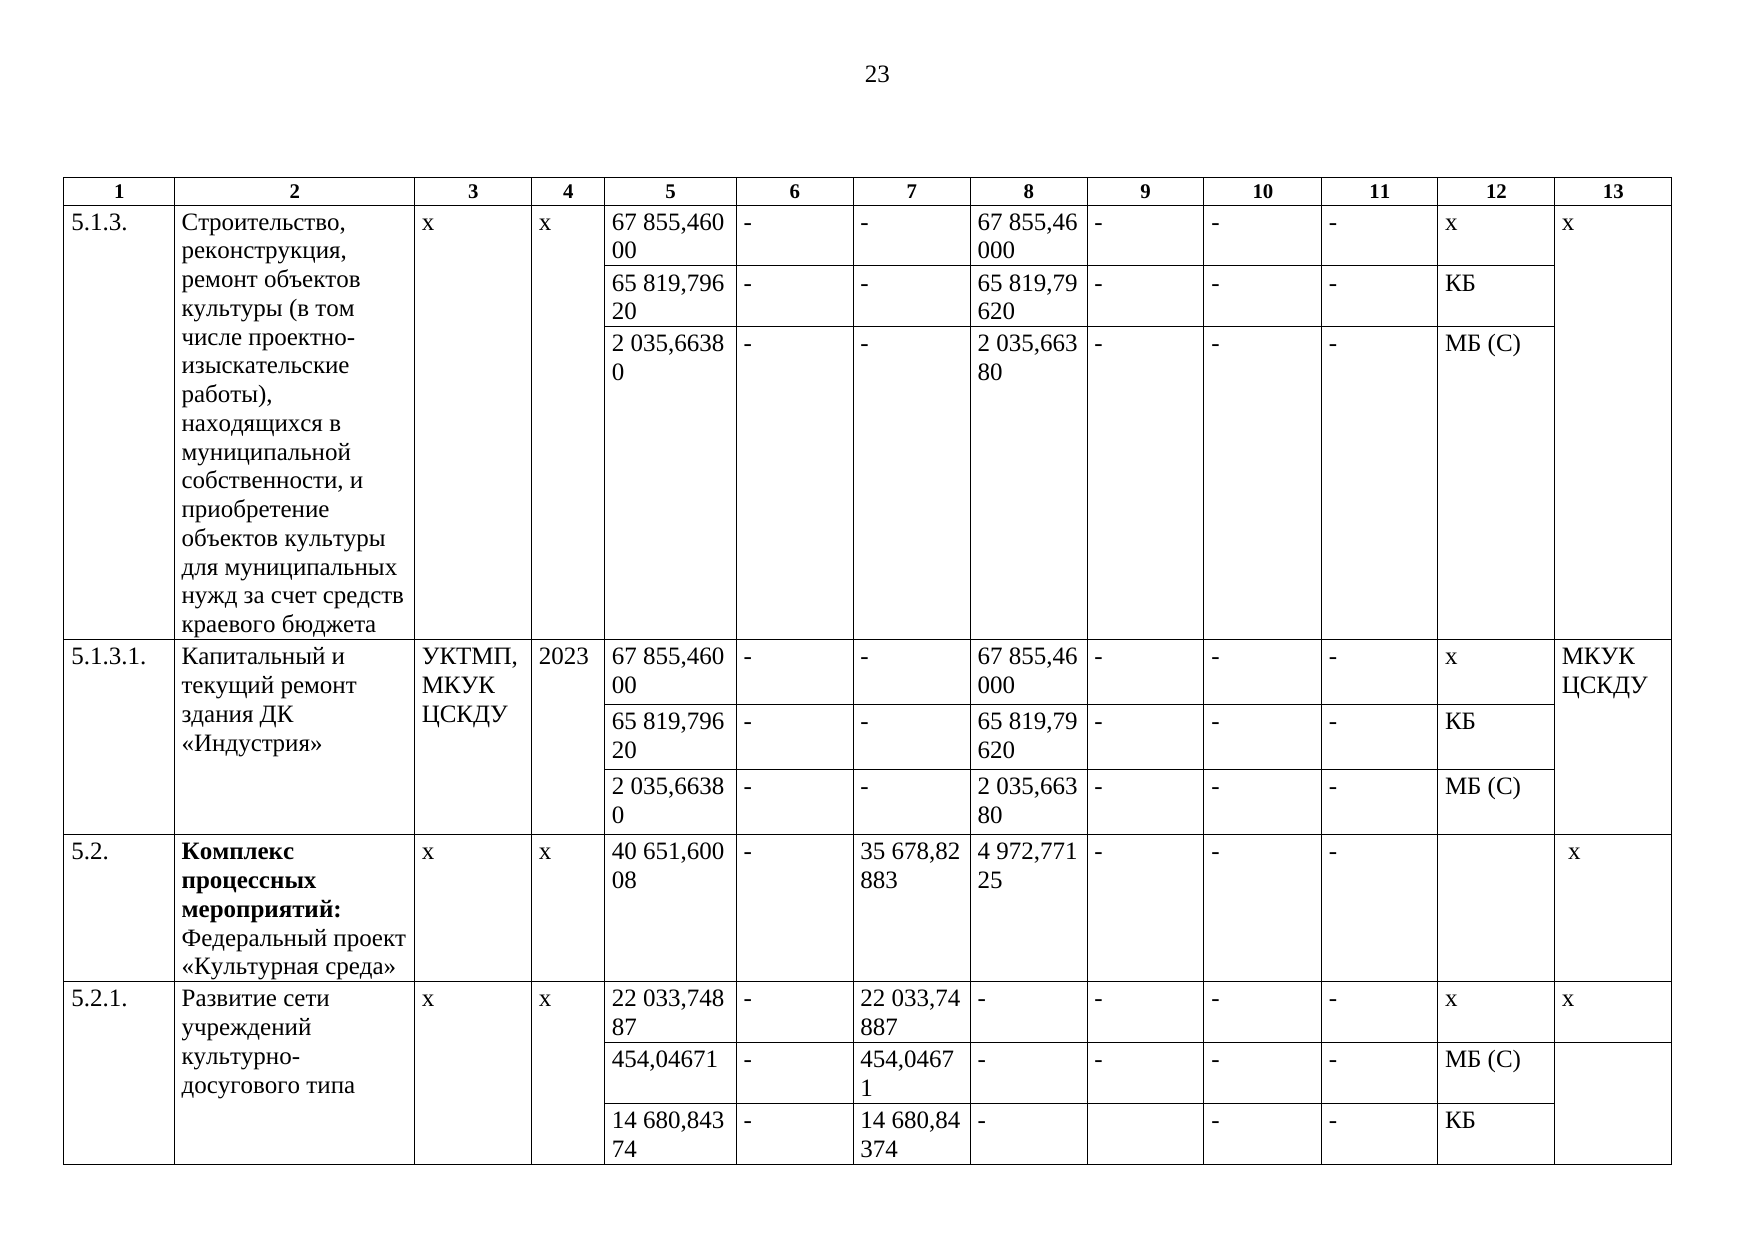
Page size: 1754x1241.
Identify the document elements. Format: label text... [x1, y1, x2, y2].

table_cell - [854, 770, 970, 834]
table_cell - [1322, 640, 1437, 704]
table_cell - [1088, 206, 1203, 265]
table_cell - [737, 835, 853, 981]
table_cell 65 819,79620 [971, 705, 1087, 769]
table_cell - [854, 640, 970, 704]
table_header 5 [605, 178, 736, 204]
table_cell 5.2.1. [64, 982, 174, 1164]
table_cell - [854, 206, 970, 265]
table_cell - [737, 770, 853, 834]
table_cell 2 035,66380 [971, 327, 1087, 639]
table_cell - [1204, 982, 1321, 1042]
table_cell - [1322, 327, 1437, 639]
table_cell 4 972,77125 [971, 835, 1087, 981]
table_cell - [971, 982, 1087, 1042]
table_cell - [1204, 770, 1321, 834]
table_cell - [1322, 266, 1437, 326]
table_cell 14 680,84374 [854, 1104, 970, 1164]
table_header 2 [175, 178, 414, 204]
table_cell - [737, 327, 853, 639]
table_cell 22 033,74887 [854, 982, 970, 1042]
table_cell 65 819,79620 [971, 266, 1087, 326]
table_cell х [415, 835, 531, 981]
table_cell - [1204, 1104, 1321, 1164]
table_cell 67 855,46000 [605, 640, 736, 704]
table_header 12 [1438, 178, 1554, 204]
table_cell - [1088, 982, 1203, 1042]
table_header 7 [854, 178, 970, 204]
table_cell - [971, 1104, 1087, 1164]
table_header 13 [1555, 178, 1671, 204]
table_cell Строительство, реконструкция, ремонт объектов культуры (в том числе проектно-изыскательские работы), находящихся в муниципальной собственности, и приобретение объектов культуры для муниципальных нужд за счет средств краевого бюджета [175, 206, 414, 639]
table_cell 2 035,66380 [971, 770, 1087, 834]
table_cell - [737, 1104, 853, 1164]
table_cell [1088, 1104, 1203, 1164]
table_cell - [737, 1043, 853, 1103]
table_cell 5.1.3.1. [64, 640, 174, 834]
table_cell Капитальный и текущий ремонт здания ДК «Индустрия» [175, 640, 414, 834]
table_cell МБ (С) [1438, 327, 1554, 639]
table_cell - [854, 705, 970, 769]
table_cell [1555, 1043, 1671, 1164]
table_cell 14 680,84374 [605, 1104, 736, 1164]
table_cell 67 855,46000 [971, 206, 1087, 265]
table_header 3 [415, 178, 531, 204]
table_cell - [1204, 835, 1321, 981]
table_cell - [1088, 266, 1203, 326]
table_cell - [1204, 640, 1321, 704]
table_cell 65 819,79620 [605, 266, 736, 326]
table_cell 454,04671 [854, 1043, 970, 1103]
table_cell х [532, 835, 604, 981]
table_cell х [1438, 206, 1554, 265]
table_cell - [1088, 705, 1203, 769]
table_cell - [854, 266, 970, 326]
table_header 11 [1322, 178, 1437, 204]
table_cell - [1204, 327, 1321, 639]
table_cell - [1204, 705, 1321, 769]
table_header 8 [971, 178, 1087, 204]
table_cell - [737, 266, 853, 326]
table_cell х [532, 206, 604, 639]
table_cell [1438, 835, 1554, 981]
table_cell - [1204, 1043, 1321, 1103]
table_cell х [1438, 982, 1554, 1042]
table_cell х [415, 206, 531, 639]
table_cell МКУК ЦСКДУ [1555, 640, 1671, 834]
table_cell - [1322, 705, 1437, 769]
table_header 6 [737, 178, 853, 204]
table_cell х [1555, 835, 1671, 981]
table_cell - [1088, 327, 1203, 639]
table_cell МБ (С) [1438, 1043, 1554, 1103]
table_header 1 [64, 178, 174, 204]
table_cell Комплекс процессных мероприятий: Федеральный проект «Культурная среда» [175, 835, 414, 981]
table_cell 40 651,60008 [605, 835, 736, 981]
table_cell Развитие сети учреждений культурно-досугового типа [175, 982, 414, 1164]
table_cell 2023 [532, 640, 604, 834]
table_cell УКТМП, МКУК ЦСКДУ [415, 640, 531, 834]
table_cell - [737, 206, 853, 265]
table_cell - [1088, 770, 1203, 834]
table_cell х [1555, 982, 1671, 1042]
table_cell - [1088, 640, 1203, 704]
table_cell - [1322, 982, 1437, 1042]
table_cell х [1555, 206, 1671, 639]
table_cell - [1322, 835, 1437, 981]
table_cell 5.2. [64, 835, 174, 981]
table_cell 67 855,46000 [605, 206, 736, 265]
table_cell 2 035,66380 [605, 327, 736, 639]
table_cell КБ [1438, 1104, 1554, 1164]
table_cell 5.1.3. [64, 206, 174, 639]
table_cell - [854, 327, 970, 639]
table_cell 67 855,46000 [971, 640, 1087, 704]
table_cell КБ [1438, 266, 1554, 326]
table_cell - [1322, 1043, 1437, 1103]
table_cell - [737, 705, 853, 769]
table_cell - [1088, 1043, 1203, 1103]
table_header 10 [1204, 178, 1321, 204]
table_cell - [1088, 835, 1203, 981]
table_cell 65 819,79620 [605, 705, 736, 769]
table_cell - [1204, 206, 1321, 265]
table_cell - [971, 1043, 1087, 1103]
table_cell х [415, 982, 531, 1164]
table_cell 454,04671 [605, 1043, 736, 1103]
table_cell 22 033,74887 [605, 982, 736, 1042]
table_cell х [1438, 640, 1554, 704]
table_cell МБ (С) [1438, 770, 1554, 834]
table_cell - [1322, 206, 1437, 265]
table_cell - [737, 982, 853, 1042]
table_cell - [737, 640, 853, 704]
table_cell 35 678,82883 [854, 835, 970, 981]
table_cell - [1204, 266, 1321, 326]
table_cell - [1322, 1104, 1437, 1164]
table_header 4 [532, 178, 604, 204]
table_cell х [532, 982, 604, 1164]
table_cell КБ [1438, 705, 1554, 769]
table_header 9 [1088, 178, 1203, 204]
table_cell 2 035,66380 [605, 770, 736, 834]
table_cell - [1322, 770, 1437, 834]
